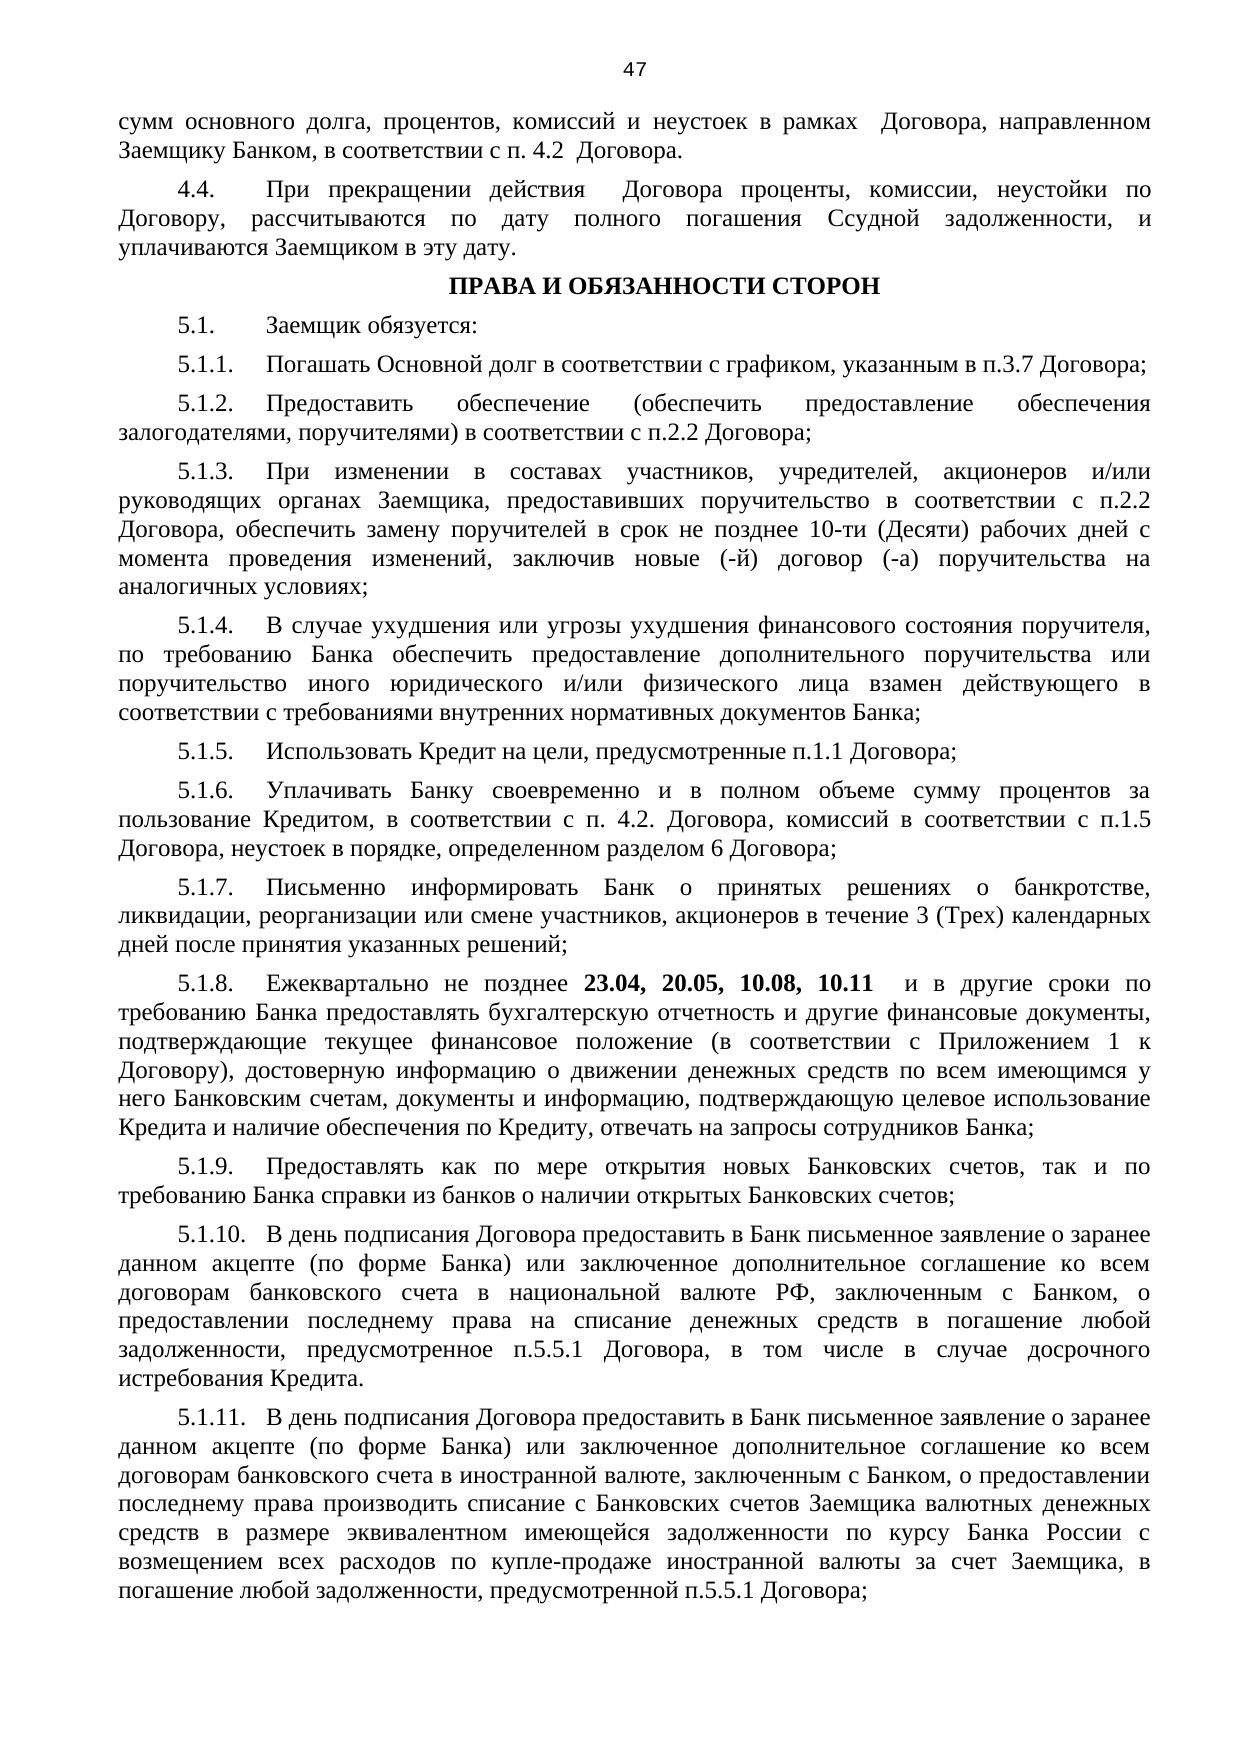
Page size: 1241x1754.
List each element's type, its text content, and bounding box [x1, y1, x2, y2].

text 4.4. При прекращении действия Договора проценты, комиссии, неустойки по Договору, рассчитываются по дату полного погашения Ссудной задолженности, и уплачиваются Заемщиком в эту дату. [118, 174, 1152, 261]
text 5.1.1. Погашать Основной долг в соответствии с графиком, указанным в п.3.7 Договора; [118, 349, 1152, 378]
text 5.1.6. Уплачивать Банку своевременно и в полном объеме сумму процентов за пользование Кредитом, в соответствии с п. 4.2. Договора, комиссий в соответствии с п.1.5 Договора, неустоек в порядке, определенном разделом 6 Договора; [118, 775, 1152, 861]
text 5.1.9. Предоставлять как по мере открытия новых Банковских счетов, так и по требованию Банка справки из банков о наличии открытых Банковских счетов; [118, 1151, 1152, 1209]
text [118, 106, 1152, 164]
text 5.1.7. Письменно информировать Банк о принятых решениях о банкротстве, ликвидации, реорганизации или смене участников, акционеров в течение 3 (Трех) календарных дней после принятия указанных решений; [118, 872, 1152, 958]
text 5.1.2. Предоставить обеспечение (обеспечить предоставление обеспечения залогодателями, поручителями) в соответствии с п.2.2 Договора; [118, 388, 1152, 446]
text 5.1.3. При изменении в составах участников, учредителей, акционеров и/или руководящих органах Заемщика, предоставивших поручительство в соответствии с п.2.2 Договора, обеспечить замену поручителей в срок не позднее 10-ти (Десяти) рабочих дней с момента проведения изменений, заключив новые (-й) договор (-а) поручительства на аналогичных условиях; [118, 456, 1152, 600]
text 5.1. Заемщик обязуется: [177, 310, 1152, 339]
text 5.1.8. Ежеквартально не позднее 23.04, 20.05, 10.08, 10.11 и в другие сроки по требованию Банка предоставлять бухгалтерскую отчетность и другие финансовые документы, подтверждающие текущее финансовое положение (в соответствии с Приложением 1 к Договору), достоверную информацию о движении денежных средств по всем имеющимся у него Банковским счетам, документы и информацию, подтверждающую целевое использование Кредита и наличие обеспечения по Кредиту, отвечать на запросы сотрудников Банка; [118, 968, 1152, 1141]
text 5.1.10. В день подписания Договора предоставить в Банк письменное заявление о заранее данном акцепте (по форме Банка) или заключенное дополнительное соглашение ко всем договорам банковского счета в национальной валюте РФ, заключенным с Банком, о предоставлении последнему права на списание денежных средств в погашение любой задолженности, предусмотренное п.5.5.1 Договора, в том числе в случае досрочного истребования Кредита. [118, 1219, 1152, 1392]
text 5.1.11. В день подписания Договора предоставить в Банк письменное заявление о заранее данном акцепте (по форме Банка) или заключенное дополнительное соглашение ко всем договорам банковского счета в иностранной валюте, заключенным с Банком, о предоставлении последнему права производить списание с Банковских счетов Заемщика валютных денежных средств в размере эквивалентном имеющейся задолженности по курсу Банка России с возмещением всех расходов по купле-продаже иностранной валюты за счет Заемщика, в погашение любой задолженности, предусмотренной п.5.5.1 Договора; [118, 1402, 1152, 1603]
text 5.1.4. В случае ухудшения или угрозы ухудшения финансового состояния поручителя, по требованию Банка обеспечить предоставление дополнительного поручительства или поручительство иного юридического и/или физического лица взамен действующего в соответствии с требованиями внутренних нормативных документов Банка; [118, 611, 1152, 726]
text 5.1.5. Использовать Кредит на цели, предусмотренные п.1.1 Договора; [118, 736, 1152, 765]
text ПРАВА И ОБЯЗАННОСТИ СТОРОН [118, 271, 1152, 300]
